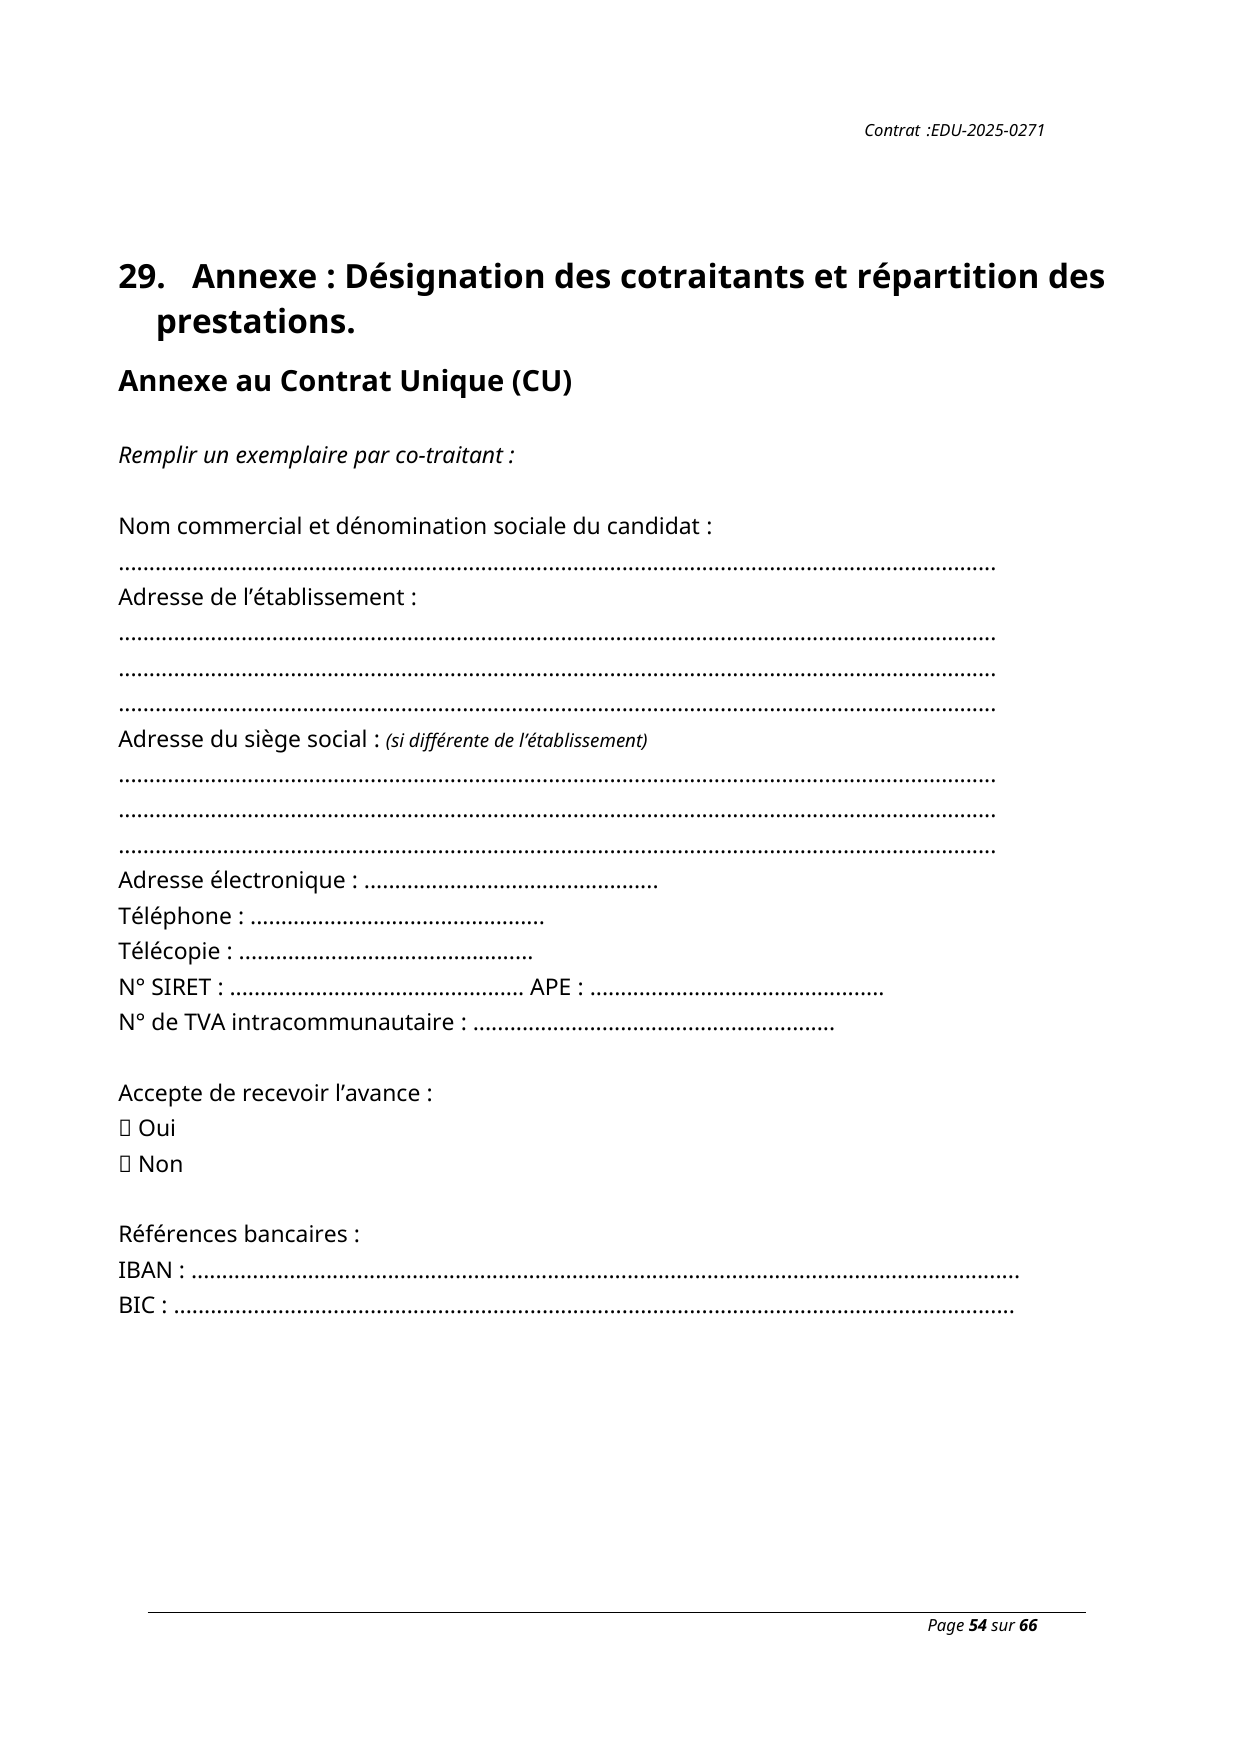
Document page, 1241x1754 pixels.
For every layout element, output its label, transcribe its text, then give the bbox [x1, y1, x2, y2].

text ............................................................................................................................................... [118, 793, 1122, 824]
text Téléphone : ................................................ [118, 899, 1122, 931]
text ............................................................................................................................................... [118, 687, 1122, 718]
text Nom commercial et dénomination sociale du candidat : [118, 510, 1122, 541]
text N° SIRET : ................................................ APE : ................................................ [118, 970, 1122, 1002]
text  Oui [118, 1112, 1122, 1143]
text ............................................................................................................................................... [118, 652, 1122, 683]
text ............................................................................................................................................... [118, 545, 1122, 577]
text Télécopie : ................................................ [118, 935, 1122, 966]
text ............................................................................................................................................... [118, 758, 1122, 789]
text N° de TVA intracommunautaire : ........................................................... [118, 1006, 1122, 1037]
text Références bancaires : [118, 1218, 1122, 1249]
text ............................................................................................................................................... [118, 829, 1122, 860]
text ............................................................................................................................................... [118, 616, 1122, 647]
text IBAN : ....................................................................................................................................... [118, 1254, 1122, 1285]
text Annexe au Contrat Unique (CU) [118, 360, 1122, 399]
text  Non [118, 1147, 1122, 1179]
text BIC : ......................................................................................................................................... [118, 1289, 1122, 1320]
text Accepte de recevoir l’avance : [118, 1077, 1122, 1108]
text Annexe : Désignation des cotraitants et répartition des prestations. [118, 252, 1122, 343]
text Adresse de l’établissement : [118, 581, 1122, 612]
text Remplir un exemplaire par co-traitant : [118, 439, 1122, 470]
text Adresse électronique : ................................................ [118, 864, 1122, 895]
text Adresse du siège social : (si différente de l’établissement) [118, 722, 1122, 754]
